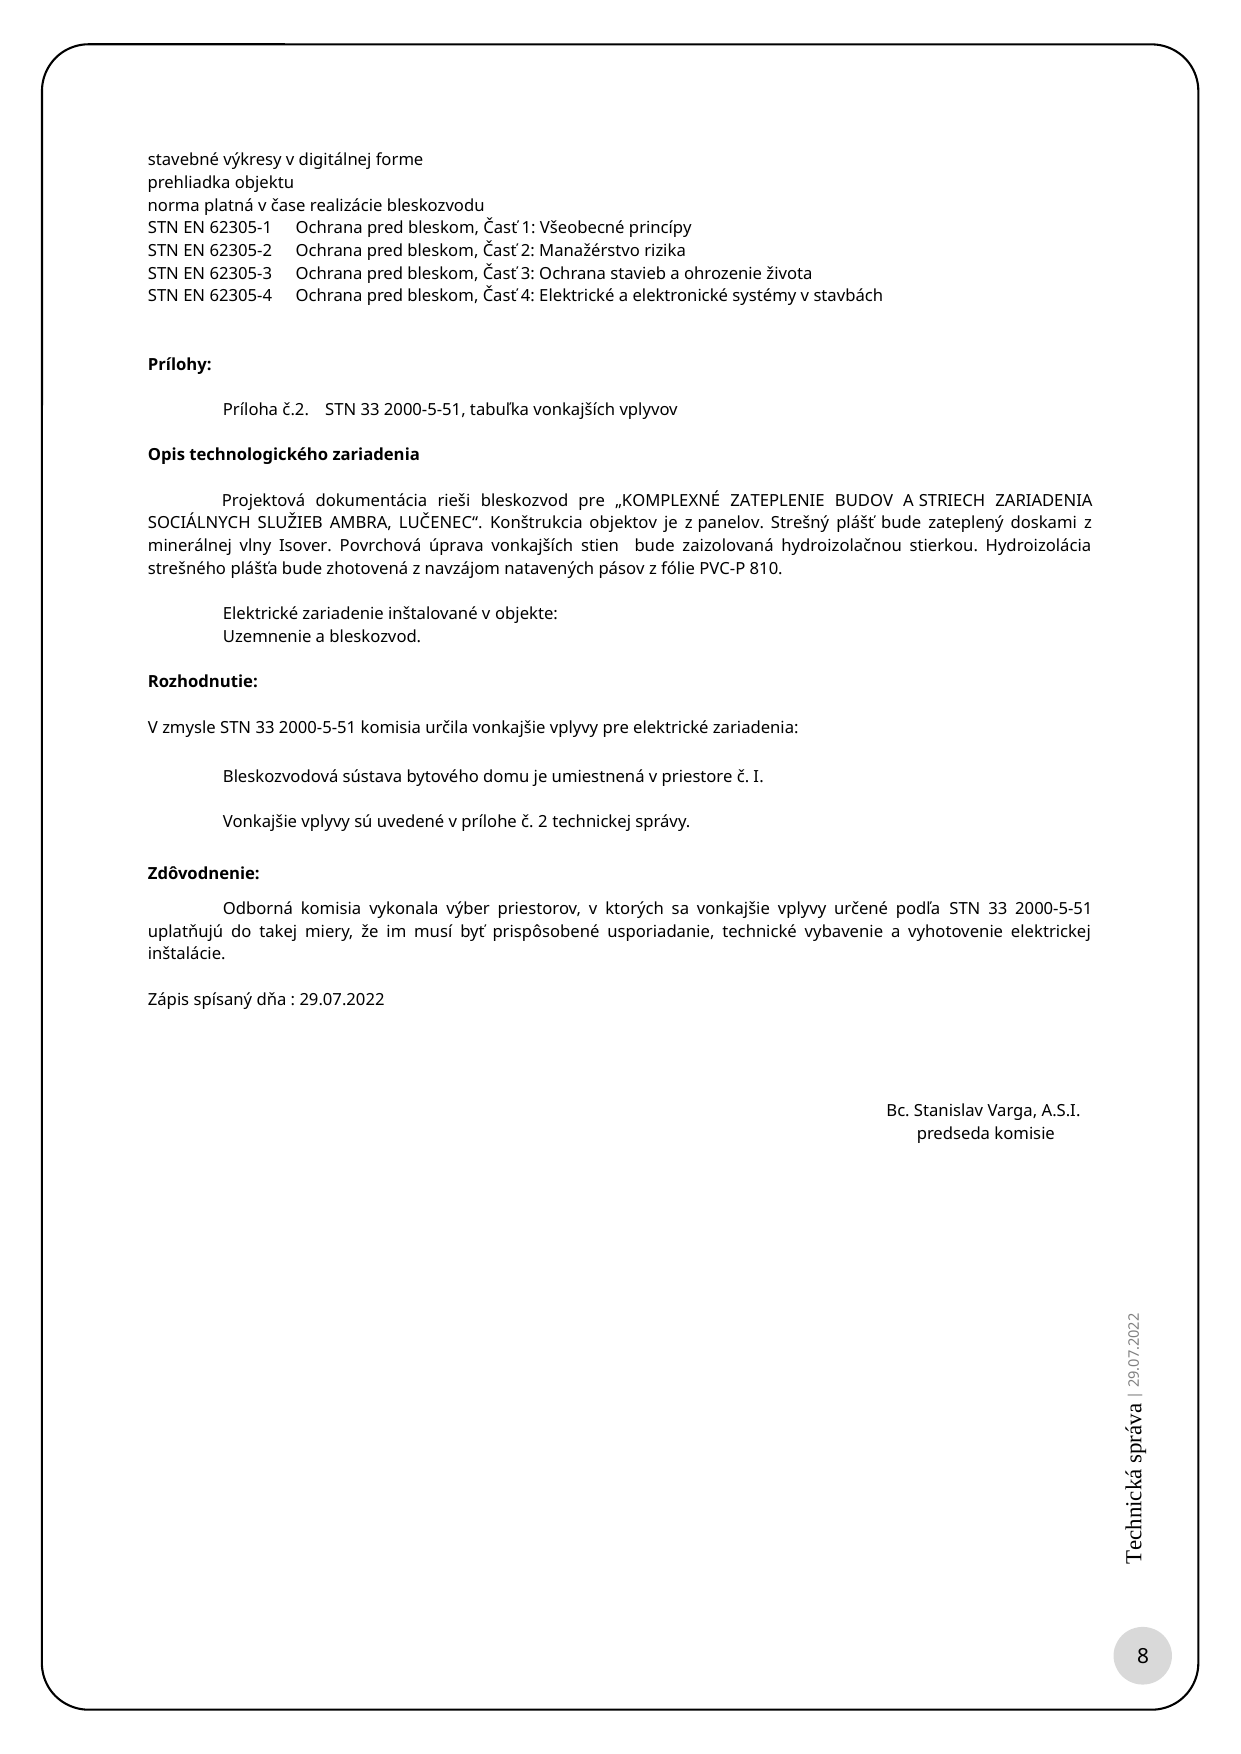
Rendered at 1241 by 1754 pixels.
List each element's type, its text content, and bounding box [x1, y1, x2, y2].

text Odborná komisia vykonala výber priestorov, v ktorých sa vonkajšie vplyvy určené podľa STN 33 2000-5-51 uplatňujú do takej miery, že im musí byť prispôsobené usporiadanie, technické vybavenie a vyhotovenie elektrickej inštalácie. [148, 897, 1092, 965]
text Uzemnenie a bleskozvod. [148, 624, 1092, 647]
text Bc. Stanislav Varga, A.S.I. [148, 1099, 1092, 1122]
text Vonkajšie vplyvy sú uvedené v prílohe č. 2 technickej správy. [148, 810, 1092, 833]
text STN EN 62305-2 Ochrana pred bleskom, Časť 2: Manažérstvo rizika [148, 238, 1092, 261]
text Elektrické zariadenie inštalované v objekte: [148, 602, 1092, 624]
text predseda komisie [148, 1122, 1092, 1144]
text stavebné výkresy v digitálnej forme [148, 148, 1092, 170]
text Projektová dokumentácia rieši bleskozvod pre „KOMPLEXNÉ ZATEPLENIE BUDOV A STRIECH ZARIADENIA SOCIÁLNYCH SLUŽIEB AMBRA, LUČENEC“. Konštrukcia objektov je z panelov. Strešný plášť bude zateplený doskami z minerálnej vlny Isover. Povrchová úprava vonkajších stien bude zaizolovaná hydroizolačnou stierkou. Hydroizolácia strešného plášťa bude zhotovená z navzájom natavených pásov z fólie PVC-P 810. [148, 488, 1092, 579]
text STN EN 62305-3 Ochrana pred bleskom, Časť 3: Ochrana stavieb a ohrozenie života [148, 261, 1092, 284]
text Opis technologického zariadenia [148, 443, 1092, 466]
text Bleskozvodová sústava bytového domu je umiestnená v priestore č. I. [148, 764, 1092, 787]
text STN EN 62305-1 Ochrana pred bleskom, Časť 1: Všeobecné princípy [148, 216, 1092, 238]
text norma platná v čase realizácie bleskozvodu [147, 193, 1092, 216]
text Rozhodnutie: [148, 670, 1092, 693]
text V zmysle STN 33 2000-5-51 komisia určila vonkajšie vplyvy pre elektrické zariadenia: [148, 715, 1092, 738]
text STN EN 62305-4 Ochrana pred bleskom, Časť 4: Elektrické a elektronické systémy v stavbách [148, 284, 1092, 307]
text Prílohy: [148, 352, 1092, 375]
text Príloha č.2. STN 33 2000-5-51, tabuľka vonkajších vplyvov [148, 397, 1092, 420]
text Zápis spísaný dňa : 29.07.2022 [148, 987, 1092, 1010]
text prehliadka objektu [147, 170, 1092, 193]
text Zdôvodnenie: [148, 861, 1092, 884]
